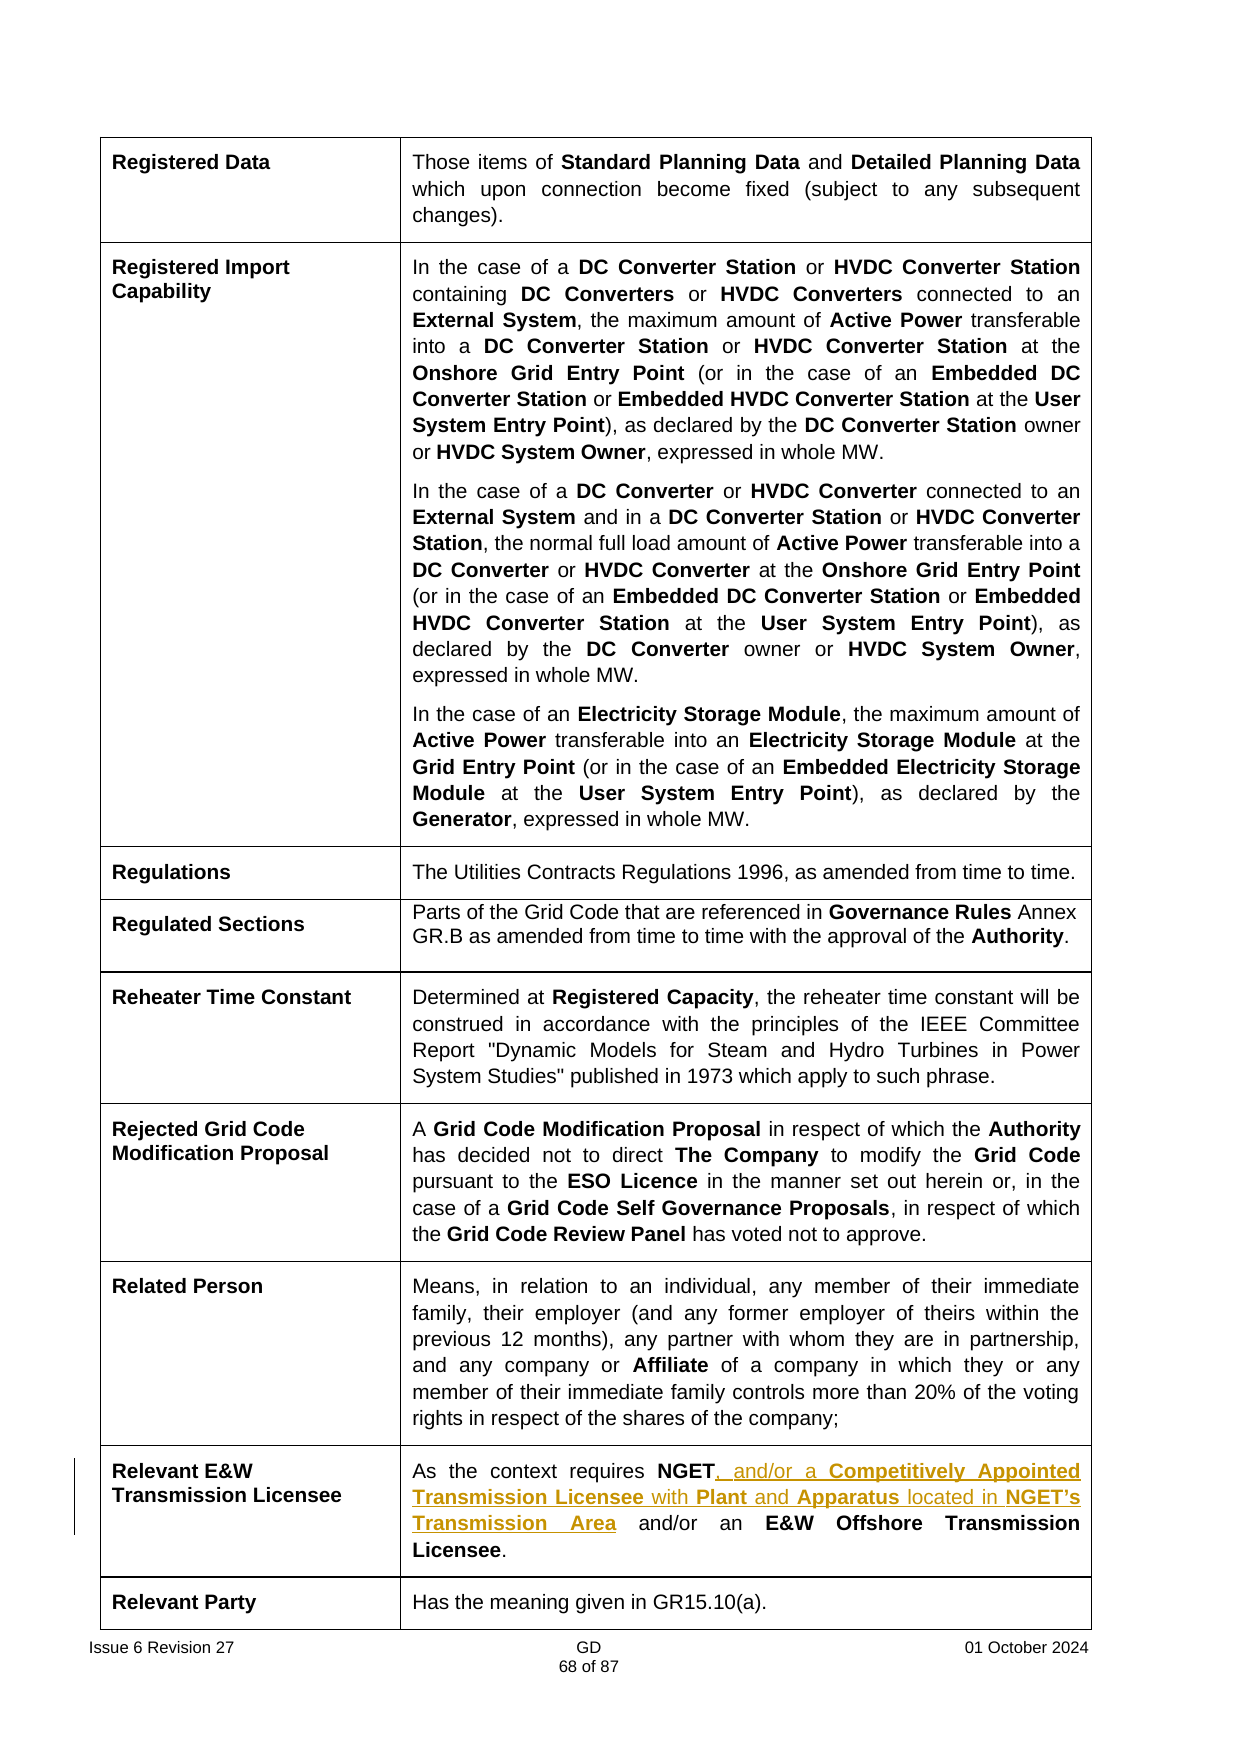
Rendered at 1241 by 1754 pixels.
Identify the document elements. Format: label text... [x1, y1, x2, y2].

table_cell The Utilities Contracts Regulations 1996, as amended from time to time. [401, 847, 1091, 898]
table_cell Registered Import Capability [101, 243, 400, 846]
table_cell Regulated Sections [101, 900, 400, 971]
table_cell Relevant E&W Transmission Licensee [101, 1446, 400, 1576]
table_cell Parts of the Grid Code that are referenced in Governance Rules Annex GR.B as amended from time to time with the approval of the Authority. [401, 900, 1091, 971]
table_cell Registered Data [101, 138, 400, 242]
table_cell Reheater Time Constant [101, 973, 400, 1103]
table_cell Determined at Registered Capacity, the reheater time constant will be construed in accordance with the principles of the IEEE Committee Report "Dynamic Models for Steam and Hydro Turbines in Power System Studies" published in 1973 which apply to such phrase. [401, 973, 1091, 1103]
table_cell Related Person [101, 1262, 400, 1445]
table_cell Has the meaning given in GR15.10(a). [401, 1578, 1091, 1629]
table_cell Relevant Party [101, 1578, 400, 1629]
table_cell As the context requires NGET and/or an E&W Offshore Transmission Licensee. [401, 1446, 1091, 1576]
table_cell Means, in relation to an individual, any member of their immediate family, their employer (and any former employer of theirs within the previous 12 months), any partner with whom they are in partnership, and any company or Affiliate of a company in which they or any member of their immediate family controls more than 20% of the voting rights in respect of the shares of the company; [401, 1262, 1091, 1445]
table_cell In the case of a DC Converter Station or HVDC Converter Station containing DC Converters or HVDC Converters connected to an External System, the maximum amount of Active Power transferable into a DC Converter Station or HVDC Converter Station at the Onshore Grid Entry Point (or in the case of an Embedded DC Converter Station or Embedded HVDC Converter Station at the User System Entry Point), as declared by the DC Converter Station owner or HVDC System Owner, expressed in whole MW. In the case of a DC Converter or HVDC Converter connected to an External System and in a DC Converter Station or HVDC Converter Station, the normal full load amount of Active Power transferable into a DC Converter or HVDC Converter at the Onshore Grid Entry Point (or in the case of an Embedded DC Converter Station or Embedded HVDC Converter Station at the User System Entry Point), as declared by the DC Converter owner or HVDC System Owner, expressed in whole MW. In the case of an Electricity Storage Module, the maximum amount of Active Power transferable into an Electricity Storage Module at the Grid Entry Point (or in the case of an Embedded Electricity Storage Module at the User System Entry Point), as declared by the Generator, expressed in whole MW. [401, 243, 1091, 846]
table_cell Rejected Grid Code Modification Proposal [101, 1104, 400, 1261]
table_cell Those items of Standard Planning Data and Detailed Planning Data which upon connection become fixed (subject to any subsequent changes). [401, 138, 1091, 242]
table_cell A Grid Code Modification Proposal in respect of which the Authority has decided not to direct The Company to modify the Grid Code pursuant to the ESO Licence in the manner set out herein or, in the case of a Grid Code Self Governance Proposals, in respect of which the Grid Code Review Panel has voted not to approve. [401, 1104, 1091, 1261]
table_cell Regulations [101, 847, 400, 898]
